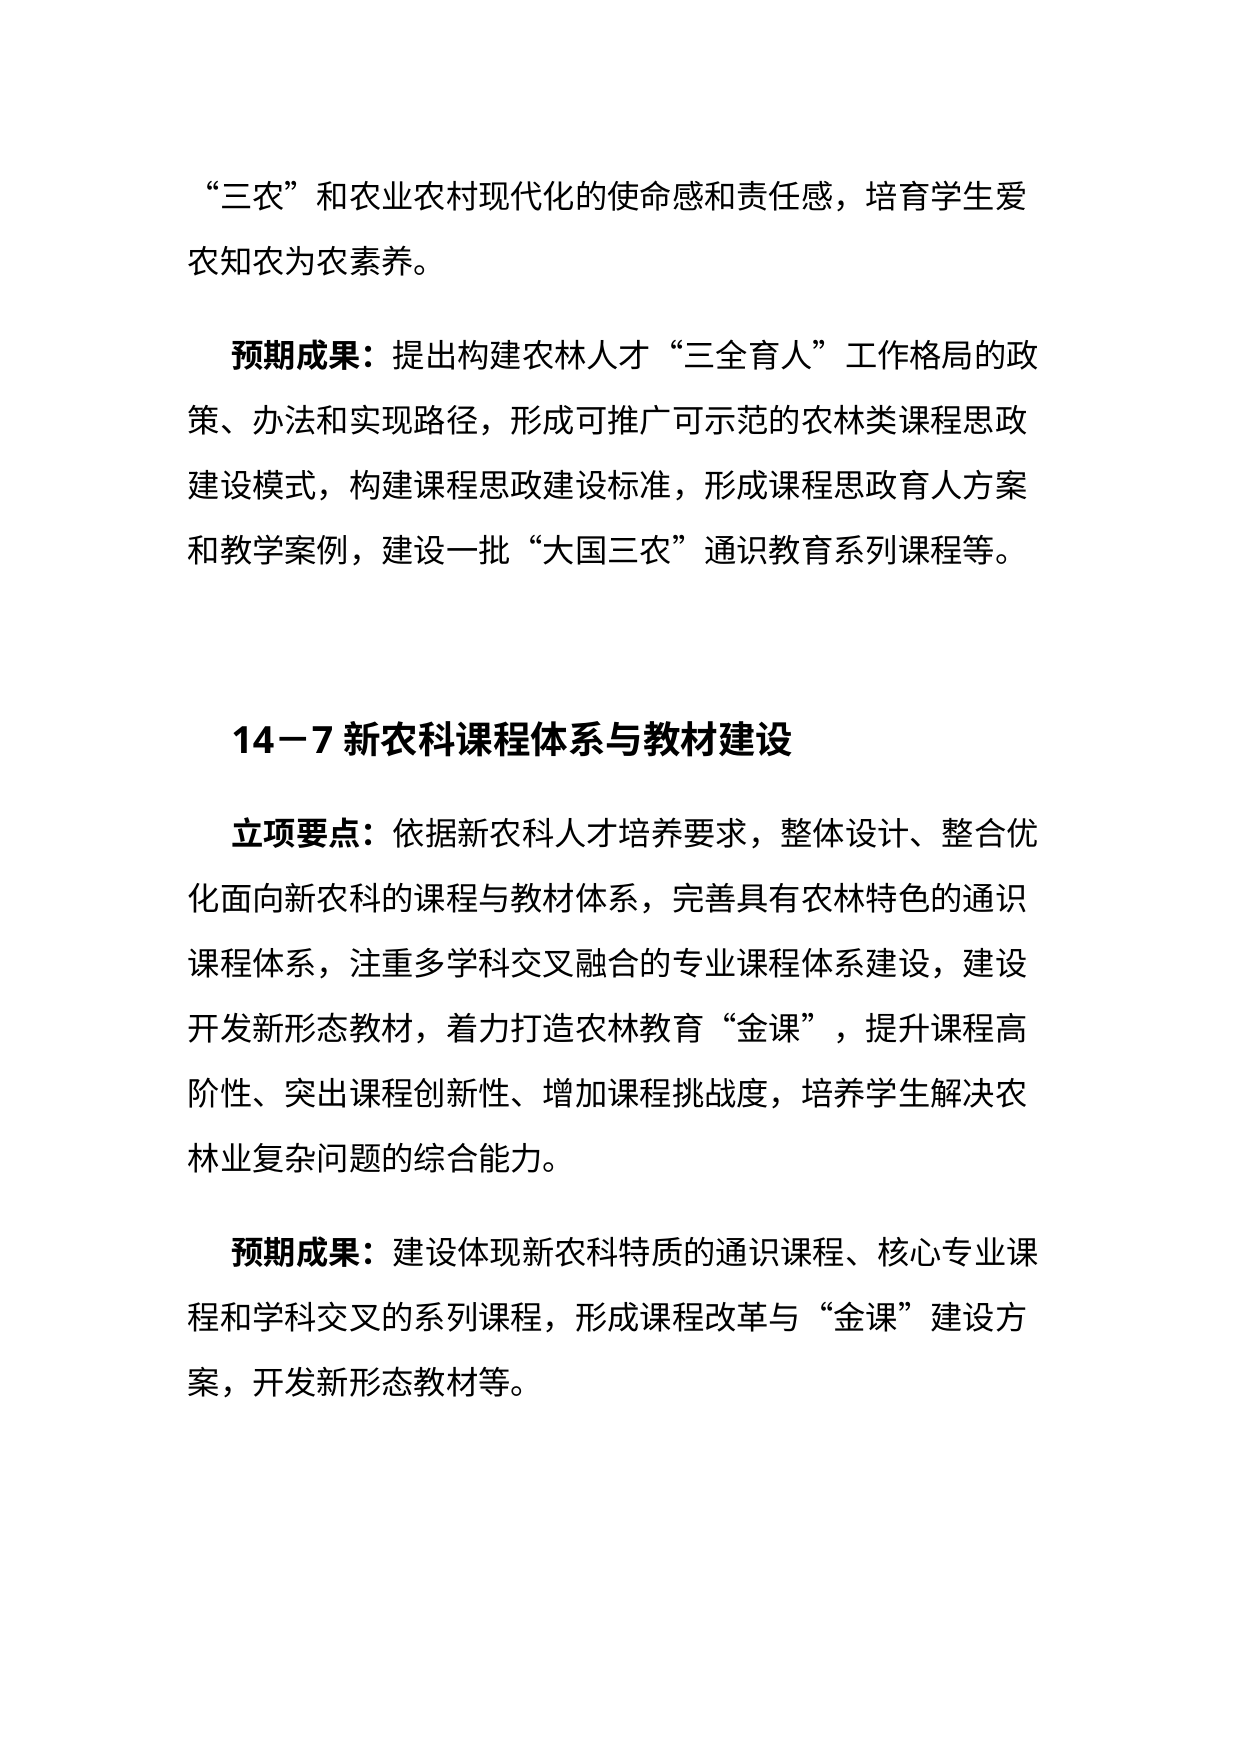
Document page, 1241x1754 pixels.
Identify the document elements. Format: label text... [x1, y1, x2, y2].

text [187, 162, 1053, 292]
text 预期成果：建设体现新农科特质的通识课程、核心专业课程和学科交叉的系列课程，形成课程改革与“金课”建设方案，开发新形态教材等。 [187, 1218, 1053, 1413]
text 立项要点：依据新农科人才培养要求，整体设计、整合优化面向新农科的课程与教材体系，完善具有农林特色的通识课程体系，注重多学科交叉融合的专业课程体系建设，建设开发新形态教材，着力打造农林教育“金课”，提升课程高阶性、突出课程创新性、增加课程挑战度，培养学生解决农林业复杂问题的综合能力。 [187, 799, 1053, 1189]
subtitle 14－7 新农科课程体系与教材建设 [187, 704, 1053, 769]
text 预期成果：提出构建农林人才“三全育人”工作格局的政策、办法和实现路径，形成可推广可示范的农林类课程思政建设模式，构建课程思政建设标准，形成课程思政育人方案和教学案例，建设一批“大国三农”通识教育系列课程等。 [187, 321, 1053, 581]
